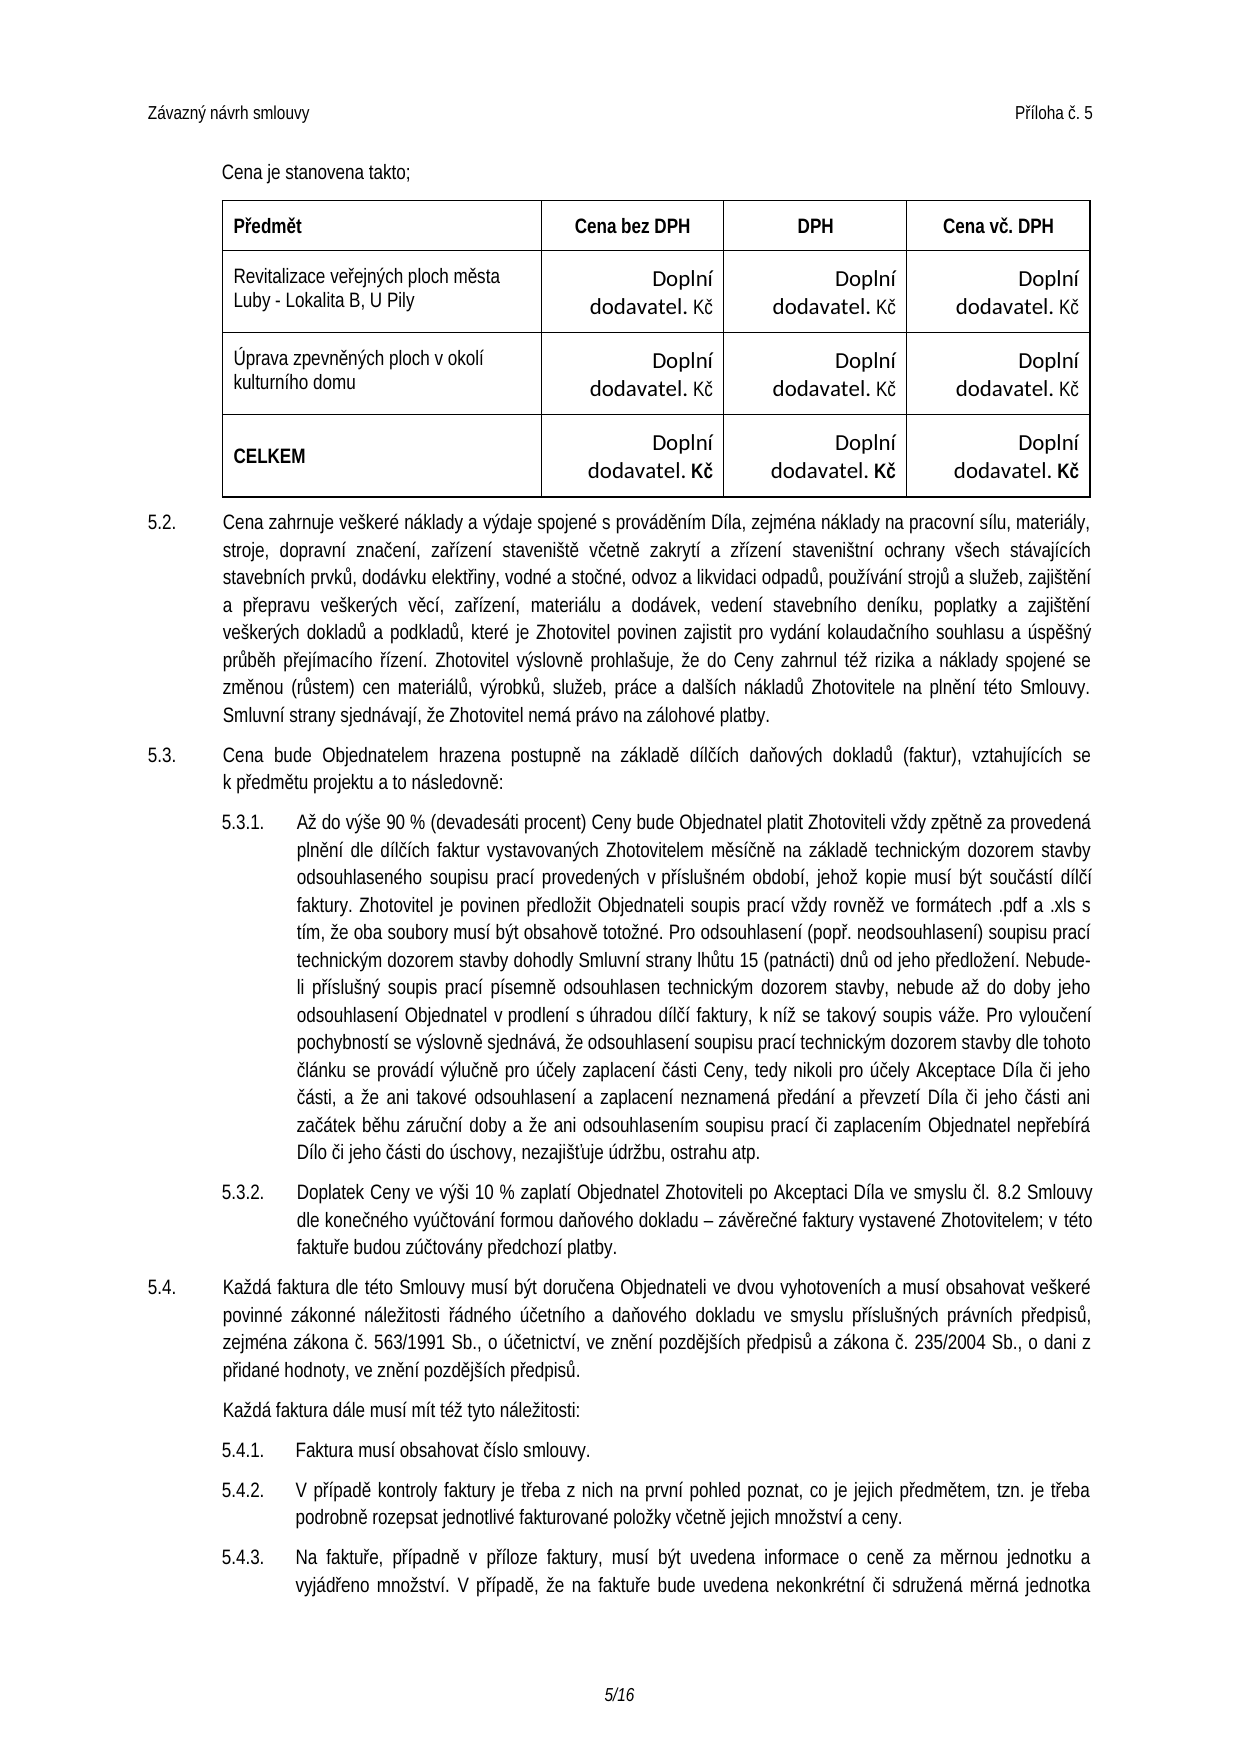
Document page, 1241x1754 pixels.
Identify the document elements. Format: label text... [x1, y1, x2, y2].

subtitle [222, 1545, 1092, 1596]
subtitle Každá faktura dále musí mít též tyto náležitosti: [223, 1397, 1092, 1421]
table_cell Úprava zpevněných ploch v okolí kulturního domu [223, 333, 541, 414]
table_cell Kč [542, 415, 723, 496]
subtitle Každá faktura dle této Smlouvy musí být doručena Objednateli ve dvou vyhotoveních a musí obsahovat veškeré povinné zákonné náležitosti řádného účetního a daňového dokladu ve smyslu příslušných právních předpisů, zejména zákona č. 563/1991 Sb., o účetnictví, ve znění pozdějších předpisů a zákona č. 235/2004 Sb., o dani z přidané hodnoty, ve znění pozdějších předpisů. [148, 1275, 1092, 1381]
table_cell Kč [724, 251, 906, 332]
subtitle Cena bude Objednatelem hrazena postupně na základě dílčích daňových dokladů (faktur), vztahujících se k předmětu projektu a to následovně: [148, 742, 1092, 794]
subtitle Faktura musí obsahovat číslo smlouvy. [222, 1437, 1092, 1461]
table_header DPH [724, 201, 906, 250]
text Cena je stanovena takto; [222, 160, 1092, 184]
table_cell Revitalizace veřejných ploch města Luby - Lokalita B, U Pily [223, 251, 541, 332]
table_cell CELKEM [223, 415, 541, 496]
table_cell Kč [907, 333, 1089, 414]
table_header Předmět [223, 201, 541, 250]
subtitle Cena zahrnuje veškeré náklady a výdaje spojené s prováděním Díla, zejména náklady na pracovní sílu, materiály, stroje, dopravní značení, zařízení staveniště včetně zakrytí a zřízení staveništní ochrany všech stávajících stavebních prvků, dodávku elektřiny, vodné a stočné, odvoz a likvidaci odpadů, používání strojů a služeb, zajištění a přepravu veškerých věcí, zařízení, materiálu a dodávek, vedení stavebního deníku, poplatky a zajištění veškerých dokladů a podkladů, které je Zhotovitel povinen zajistit pro vydání kolaudačního souhlasu a úspěšný průběh přejímacího řízení. Zhotovitel výslovně prohlašuje, že do Ceny zahrnul též rizika a náklady spojené se změnou (růstem) cen materiálů, výrobků, služeb, práce a dalších nákladů Zhotovitele na plnění této Smlouvy. Smluvní strany sjednávají, že Zhotovitel nemá právo na zálohové platby. [148, 510, 1092, 726]
table_cell Kč [542, 251, 723, 332]
table_cell Kč [907, 415, 1089, 496]
table_cell Kč [724, 415, 906, 496]
table_cell Kč [542, 333, 723, 414]
subtitle V případě kontroly faktury je třeba z nich na první pohled poznat, co je jejich předmětem, tzn. je třeba podrobně rozepsat jednotlivé fakturované položky včetně jejich množství a ceny. [222, 1477, 1092, 1529]
table_header Cena bez DPH [542, 201, 723, 250]
table_cell Kč [907, 251, 1089, 332]
table_cell Kč [724, 333, 906, 414]
subtitle Až do výše 90 % (devadesáti procent) Ceny bude Objednatel platit Zhotoviteli vždy zpětně za provedená plnění dle dílčích faktur vystavovaných Zhotovitelem měsíčně na základě technickým dozorem stavby odsouhlaseného soupisu prací provedených v příslušném období, jehož kopie musí být součástí dílčí faktury. Zhotovitel je povinen předložit Objednateli soupis prací vždy rovněž ve formátech .pdf a .xls s tím, že oba soubory musí být obsahově totožné. Pro odsouhlasení (popř. neodsouhlasení) soupisu prací technickým dozorem stavby dohodly Smluvní strany lhůtu 15 (patnácti) dnů od jeho předložení. Nebude-li příslušný soupis prací písemně odsouhlasen technickým dozorem stavby, nebude až do doby jeho odsouhlasení Objednatel v prodlení s úhradou dílčí faktury, k níž se takový soupis váže. Pro vyloučení pochybností se výslovně sjednává, že odsouhlasení soupisu prací technickým dozorem stavby dle tohoto článku se provádí výlučně pro účely zaplacení části Ceny, tedy nikoli pro účely Akceptace Díla či jeho části, a že ani takové odsouhlasení a zaplacení neznamená předání a převzetí Díla či jeho části ani začátek běhu záruční doby a že ani odsouhlasením soupisu prací či zaplacením Objednatel nepřebírá Dílo či jeho části do úschovy, nezajišťuje údržbu, ostrahu atp. [222, 810, 1092, 1164]
table_header Cena vč. DPH [907, 201, 1089, 250]
subtitle Doplatek Ceny ve výši 10 % zaplatí Objednatel Zhotoviteli po Akceptaci Díla ve smyslu čl. 8.2 Smlouvy dle konečného vyúčtování formou daňového dokladu – závěrečné faktury vystavené Zhotovitelem; v této faktuře budou zúčtovány předchozí platby. [222, 1180, 1092, 1259]
